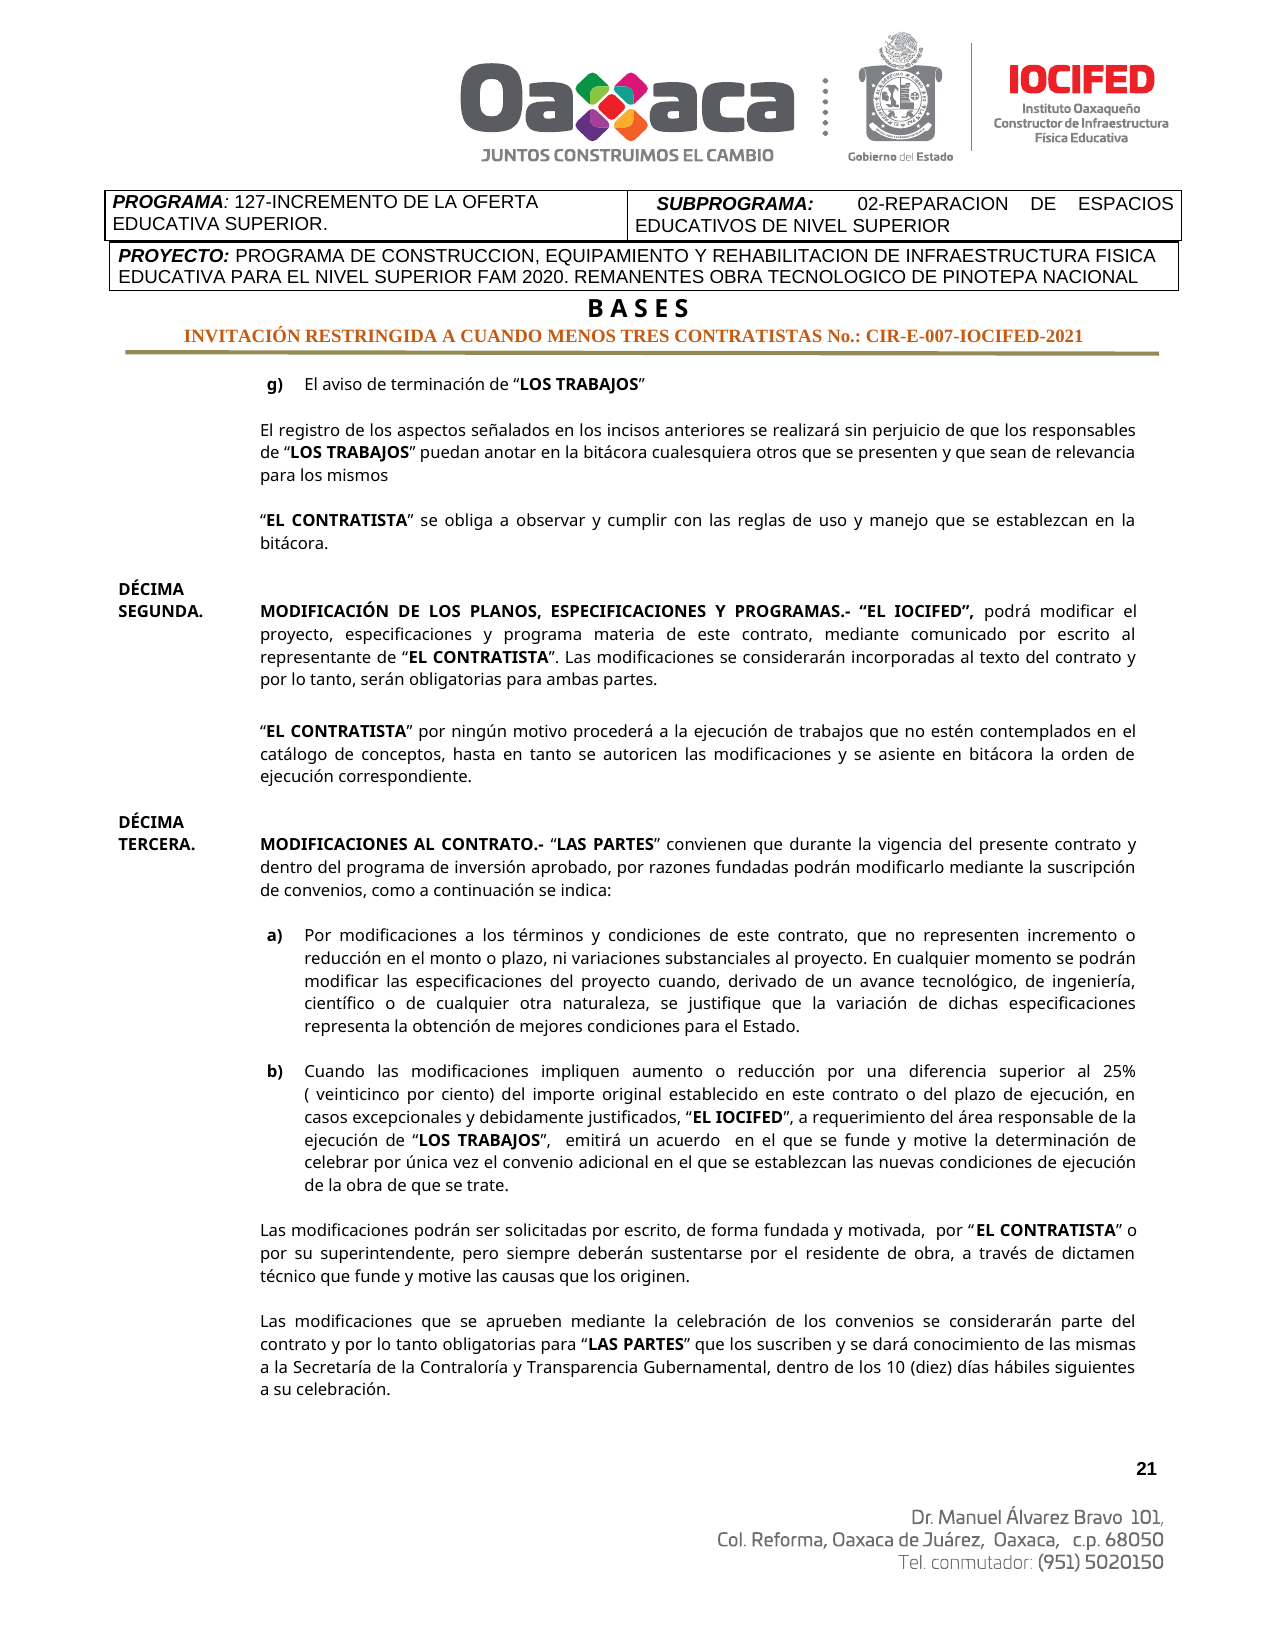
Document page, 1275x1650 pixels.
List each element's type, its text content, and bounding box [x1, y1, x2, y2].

text TERCERA. MODIFICACIONES AL CONTRATO.- “LAS PARTES” convienen que durante la vigencia del presente contrato y dentro del programa de inversión aprobado, por razones fundadas podrán modificarlo mediante la suscripción de convenios, como a continuación se indica: [118, 833, 1137, 901]
text “EL CONTRATISTA” se obliga a observar y cumplir con las reglas de uso y manejo que se establezcan en la bitácora. [118, 509, 1137, 554]
text El registro de los aspectos señalados en los incisos anteriores se realizará sin perjuicio de que los responsables de “LOS TRABAJOS” puedan anotar en la bitácora cualesquiera otros que se presenten y que sean de relevancia para los mismos [118, 418, 1137, 486]
text “EL CONTRATISTA” por ningún motivo procederá a la ejecución de trabajos que no estén contemplados en el catálogo de conceptos, hasta en tanto se autoricen las modificaciones y se asiente en bitácora la orden de ejecución correspondiente. [118, 719, 1137, 788]
text Las modificaciones podrán ser solicitadas por escrito, de forma fundada y motivada, por “EL CONTRATISTA” o por su superintendente, pero siempre deberán sustentarse por el residente de obra, a través de dictamen técnico que funde y motive las causas que los originen. [118, 1219, 1137, 1287]
list Por modificaciones a los términos y condiciones de este contrato, que no representen incremento o reducción en el monto o plazo, ni variaciones substanciales al proyecto. En cualquier momento se podrán modificar las especificaciones del proyecto cuando, derivado de un avance tecnológico, de ingeniería, científico o de cualquier otra naturaleza, se justifique que la variación de dichas especificaciones representa la obtención de mejores condiciones para el Estado. [267, 924, 1137, 1037]
text SEGUNDA. MODIFICACIÓN DE LOS PLANOS, ESPECIFICACIONES Y PROGRAMAS.- “EL IOCIFED”, podrá modificar el proyecto, especificaciones y programa materia de este contrato, mediante comunicado por escrito al representante de “EL CONTRATISTA”. Las modificaciones se considerarán incorporadas al texto del contrato y por lo tanto, serán obligatorias para ambas partes. [118, 600, 1137, 691]
text Las modificaciones que se aprueben mediante la celebración de los convenios se considerarán parte del contrato y por lo tanto obligatorias para “LAS PARTES” que los suscriben y se dará conocimiento de las mismas a la Secretaría de la Contraloría y Transparencia Gubernamental, dentro de los 10 (diez) días hábiles siguientes a su celebración. [118, 1310, 1137, 1401]
list El aviso de terminación de “LOS TRABAJOS” [267, 373, 1137, 396]
text DÉCIMA [118, 810, 1137, 833]
text DÉCIMA [118, 577, 1137, 600]
list Cuando las modificaciones impliquen aumento o reducción por una diferencia superior al 25% ( veinticinco por ciento) del importe original establecido en este contrato o del plazo de ejecución, en casos excepcionales y debidamente justificados, “EL IOCIFED”, a requerimiento del área responsable de la ejecución de “LOS TRABAJOS”, emitirá un acuerdo en el que se funde y motive la determinación de celebrar por única vez el convenio adicional en el que se establezcan las nuevas condiciones de ejecución de la obra de que se trate. [267, 1060, 1137, 1196]
